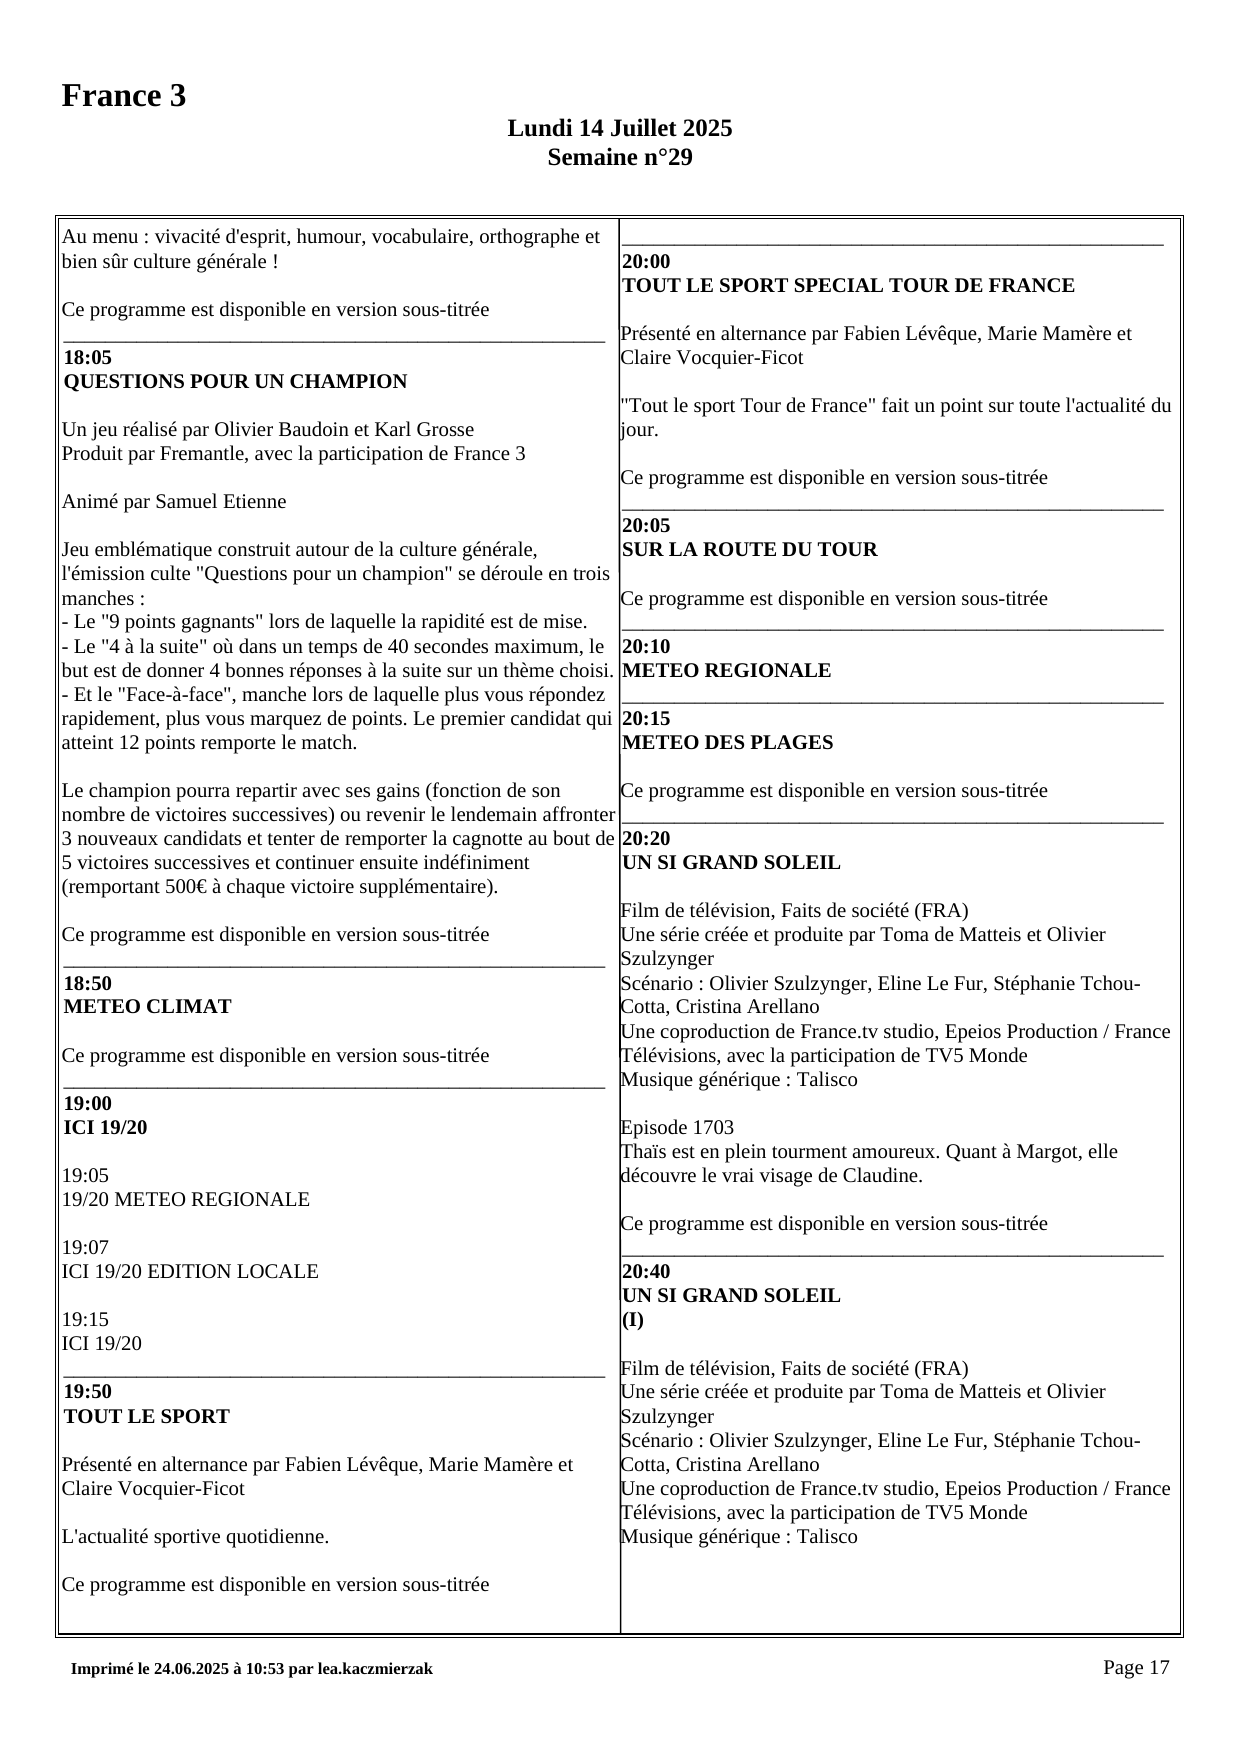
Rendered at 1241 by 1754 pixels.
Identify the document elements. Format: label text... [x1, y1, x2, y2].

text 18:50 [63, 970, 620, 994]
text TOUT LE SPORT [63, 1403, 620, 1428]
text ____________________________________________________ [622, 682, 1179, 706]
text ____________________________________________________ [622, 609, 1179, 633]
text Présenté en alternance par Fabien Lévêque, Marie Mamère et Claire Vocquier-Ficot L'actualité sportive quotidienne. [61, 1428, 620, 1548]
text Ce programme est disponible en version sous-titrée [620, 585, 1179, 609]
text ____________________________________________________ [622, 1235, 1179, 1259]
text 18:05 [63, 345, 620, 369]
text UN SI GRAND SOLEIL [622, 850, 1179, 874]
text TOUT LE SPORT SPECIAL TOUR DE FRANCE [622, 273, 1179, 297]
text Ce programme est disponible en version sous-titrée [620, 465, 1179, 489]
text ____________________________________________________ [63, 946, 620, 970]
text METEO DES PLAGES [622, 730, 1179, 754]
text ICI 19/20 [63, 1115, 620, 1139]
text 19:50 [63, 1379, 620, 1403]
text 19:00 [63, 1091, 620, 1115]
text Film de télévision, Faits de société (FRA) Une série créée et produite par Toma de Matteis et Olivier Szulzynger Scénario : Olivier Szulzynger, Eline Le Fur, Stéphanie Tchou-Cotta, Cristina Arellano Une coproduction de France.tv studio, Epeios Production / France Télévisions, avec la participation de TV5 Monde Musique générique : Talisco Episode 1703 Thaïs est en plein tourment amoureux. Quant à Margot, elle découvre le vrai visage de Claudine. [620, 874, 1179, 1187]
text 19:05 19/20 METEO REGIONALE 19:07 ICI 19/20 EDITION LOCALE 19:15 ICI 19/20 [61, 1139, 620, 1355]
text 20:05 [622, 513, 1179, 537]
text ____________________________________________________ [622, 489, 1179, 513]
text METEO REGIONALE [622, 658, 1179, 682]
text Film de télévision, Faits de société (FRA) Une série créée et produite par Toma de Matteis et Olivier Szulzynger Scénario : Olivier Szulzynger, Eline Le Fur, Stéphanie Tchou-Cotta, Cristina Arellano Une coproduction de France.tv studio, Epeios Production / France Télévisions, avec la participation de TV5 Monde Musique générique : Talisco [620, 1331, 1179, 1572]
text Ce programme est disponible en version sous-titrée [61, 297, 620, 321]
text 20:20 [622, 826, 1179, 850]
text UN SI GRAND SOLEIL [622, 1283, 1179, 1307]
text ____________________________________________________ [622, 224, 1179, 248]
text ____________________________________________________ [622, 802, 1179, 826]
text Ce programme est disponible en version sous-titrée [61, 1043, 620, 1067]
text Présenté en alternance par Fabien Lévêque, Marie Mamère et Claire Vocquier-Ficot "Tout le sport Tour de France" fait un point sur toute l'actualité du jour. [620, 297, 1179, 441]
text QUESTIONS POUR UN CHAMPION [63, 369, 620, 393]
text 20:00 [622, 248, 1179, 273]
text ____________________________________________________ [63, 1355, 620, 1379]
text Ce programme est disponible en version sous-titrée [620, 778, 1179, 802]
text 20:10 [622, 633, 1179, 658]
text ____________________________________________________ [63, 1067, 620, 1091]
text 20:40 [622, 1259, 1179, 1283]
text SUR LA ROUTE DU TOUR [622, 537, 1179, 561]
text Ce programme est disponible en version sous-titrée [61, 922, 620, 946]
text Un jeu réalisé par Olivier Baudoin et Karl Grosse Produit par Fremantle, avec la participation de France 3 Animé par Samuel Etienne Jeu emblématique construit autour de la culture générale, l'émission culte "Questions pour un champion" se déroule en trois manches : - Le "9 points gagnants" lors de laquelle la rapidité est de mise. - Le "4 à la suite" où dans un temps de 40 secondes maximum, le but est de donner 4 bonnes réponses à la suite sur un thème choisi. - Et le "Face-à-face", manche lors de laquelle plus vous répondez rapidement, plus vous marquez de points. Le premier candidat qui atteint 12 points remporte le match. Le champion pourra repartir avec ses gains (fonction de son nombre de victoires successives) ou revenir le lendemain affronter 3 nouveaux candidats et tenter de remporter la cagnotte au bout de 5 victoires successives et continuer ensuite indéfiniment (remportant 500€ à chaque victoire supplémentaire). [61, 393, 620, 898]
text ____________________________________________________ [63, 321, 620, 345]
text METEO CLIMAT [63, 994, 620, 1018]
text Ce programme est disponible en version sous-titrée [620, 1211, 1179, 1235]
text 20:15 [622, 706, 1179, 730]
text Ce programme est disponible en version sous-titrée [61, 1572, 620, 1596]
text (I) [622, 1307, 1179, 1331]
